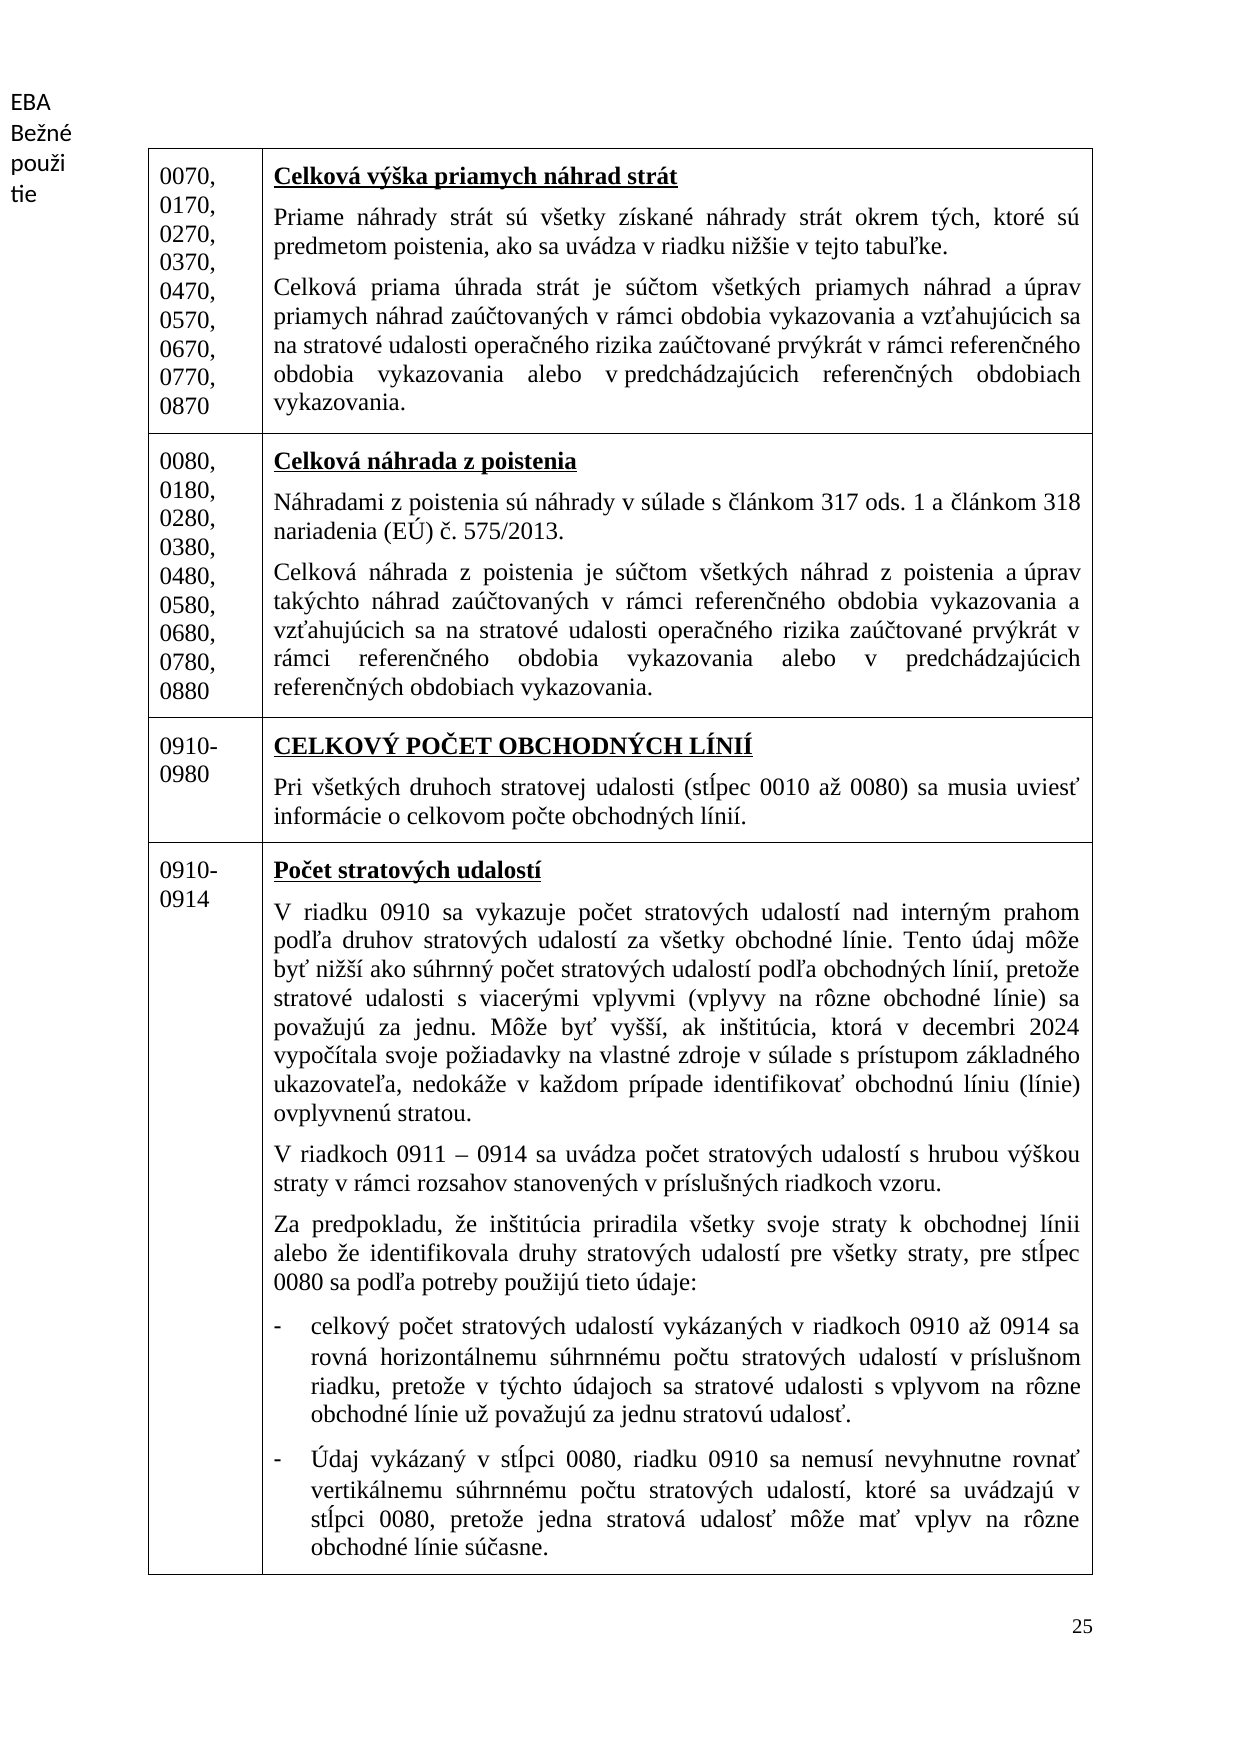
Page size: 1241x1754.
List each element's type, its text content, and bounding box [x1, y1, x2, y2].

table_cell 0080, 0180, 0280, 0380, 0480, 0580, 0680, 0780, 0880 [149, 434, 262, 717]
table_cell CELKOVÝ POČET OBCHODNÝCH LÍNIÍ Pri všetkých druhoch stratovej udalosti (stĺpec 0010 až 0080) sa musia uviesť informácie o celkovom počte obchodných línií. [263, 718, 1092, 842]
table_cell Celková výška priamych náhrad strát Priame náhrady strát sú všetky získané náhrady strát okrem tých, ktoré sú predmetom poistenia, ako sa uvádza v riadku nižšie v tejto tabuľke. Celková priama úhrada strát je súčtom všetkých priamych náhrad a úprav priamych náhrad zaúčtovaných v rámci obdobia vykazovania a vzťahujúcich sa na stratové udalosti operačného rizika zaúčtované prvýkrát v rámci referenčného obdobia vykazovania alebo v predchádzajúcich referenčných obdobiach vykazovania. [263, 149, 1092, 432]
table_cell 0070, 0170, 0270, 0370, 0470, 0570, 0670, 0770, 0870 [149, 149, 262, 432]
table_cell 0910-0980 [149, 718, 262, 842]
table_cell Počet stratových udalostí V riadku 0910 sa vykazuje počet stratových udalostí nad interným prahom podľa druhov stratových udalostí za všetky obchodné línie. Tento údaj môže byť nižší ako súhrnný počet stratových udalostí podľa obchodných línií, pretože stratové udalosti s viacerými vplyvmi (vplyvy na rôzne obchodné línie) sa považujú za jednu. Môže byť vyšší, ak inštitúcia, ktorá v decembri 2024 vypočítala svoje požiadavky na vlastné zdroje v súlade s prístupom základného ukazovateľa, nedokáže v každom prípade identifikovať obchodnú líniu (línie) ovplyvnenú stratou. V riadkoch 0911 – 0914 sa uvádza počet stratových udalostí s hrubou výškou straty v rámci rozsahov stanovených v príslušných riadkoch vzoru. Za predpokladu, že inštitúcia priradila všetky svoje straty k obchodnej línii alebo že identifikovala druhy stratových udalostí pre všetky straty, pre stĺpec 0080 sa podľa potreby použijú tieto údaje: celkový počet stratových udalostí vykázaných v riadkoch 0910 až 0914 sa rovná horizontálnemu súhrnnému počtu stratových udalostí v príslušnom riadku, pretože v týchto údajoch sa stratové udalosti s vplyvom na rôzne obchodné línie už považujú za jednu stratovú udalosť. Údaj vykázaný v stĺpci 0080, riadku 0910 sa nemusí nevyhnutne rovnať vertikálnemu súhrnnému počtu stratových udalostí, ktoré sa uvádzajú v stĺpci 0080, pretože jedna stratová udalosť môže mať vplyv na rôzne obchodné línie súčasne. [263, 843, 1092, 1574]
table_cell Celková náhrada z poistenia Náhradami z poistenia sú náhrady v súlade s článkom 317 ods. 1 a článkom 318 nariadenia (EÚ) č. 575/2013. Celková náhrada z poistenia je súčtom všetkých náhrad z poistenia a úprav takýchto náhrad zaúčtovaných v rámci referenčného obdobia vykazovania a vzťahujúcich sa na stratové udalosti operačného rizika zaúčtované prvýkrát v rámci referenčného obdobia vykazovania alebo v predchádzajúcich referenčných obdobiach vykazovania. [263, 434, 1092, 717]
table_cell 0910-0914 [149, 843, 262, 1574]
